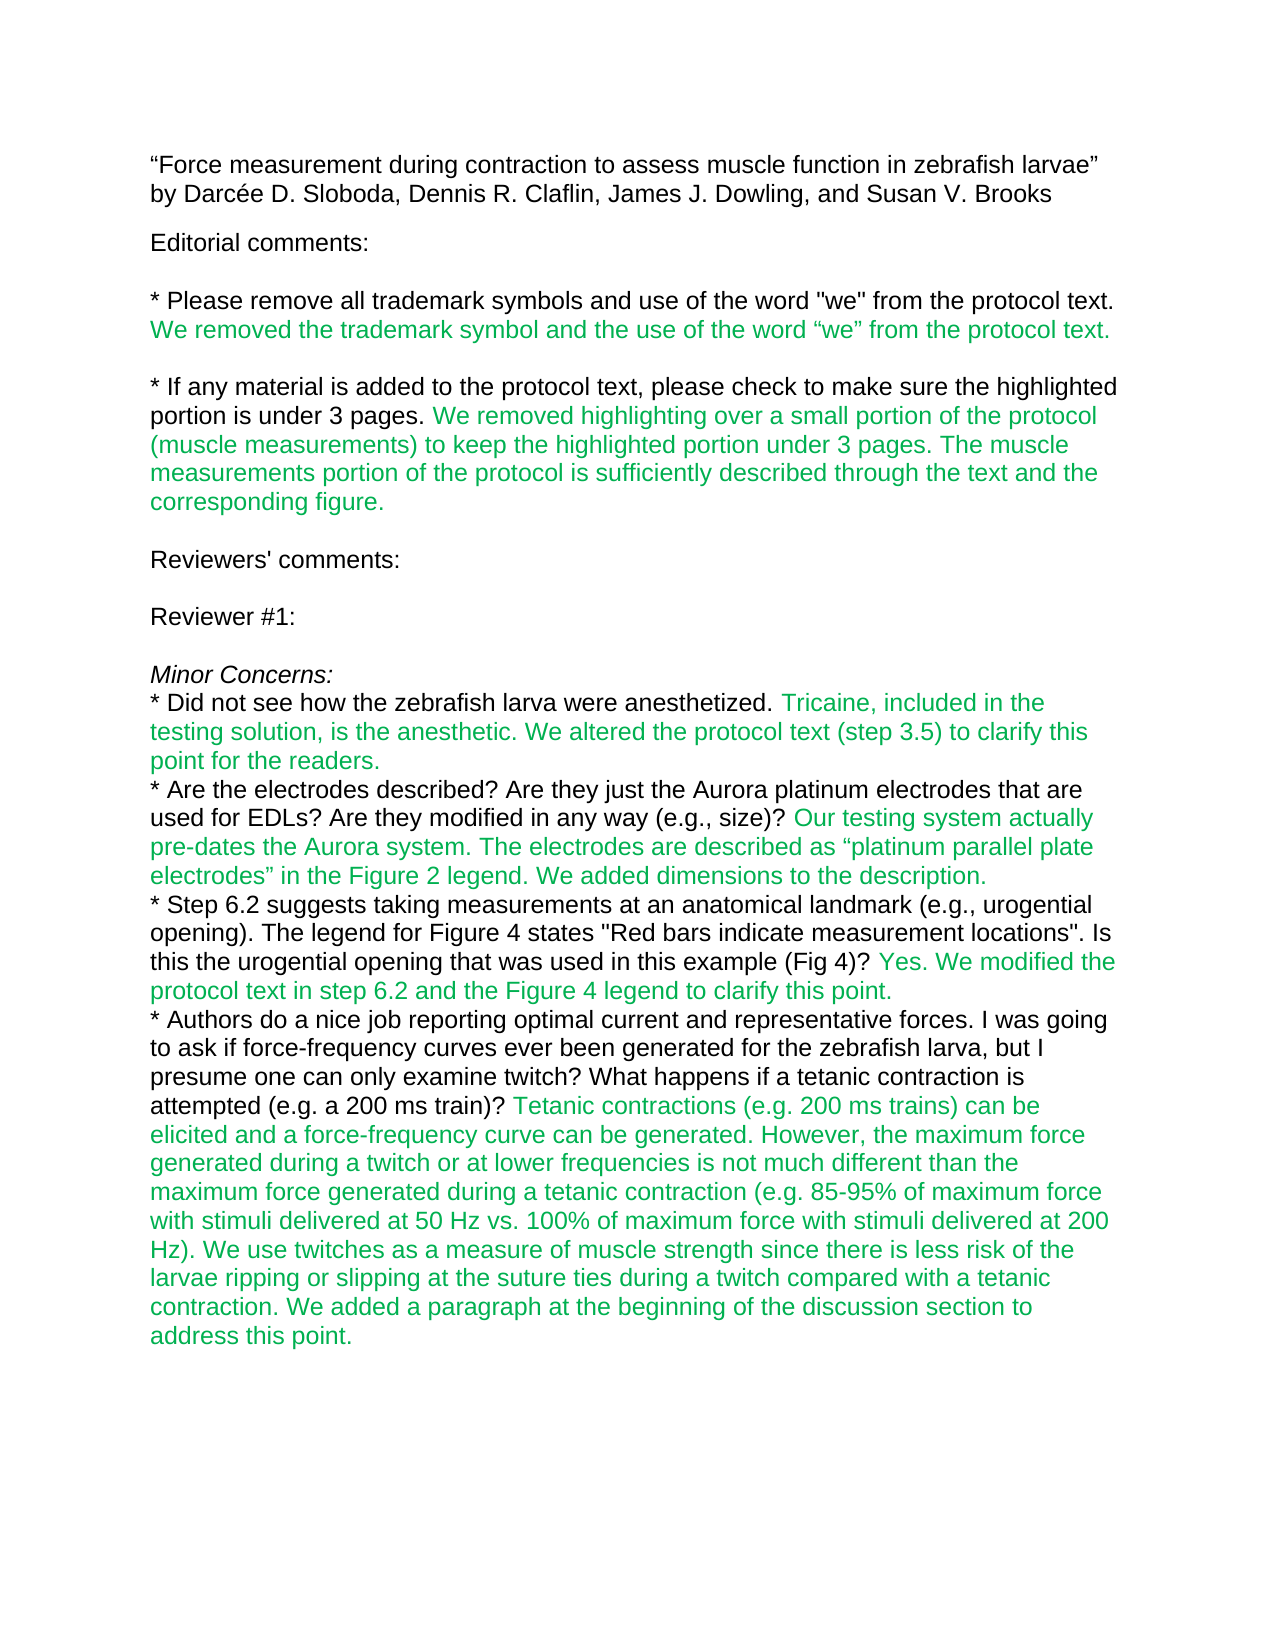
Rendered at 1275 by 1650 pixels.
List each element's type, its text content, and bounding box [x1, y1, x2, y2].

text Editorial comments: * Please remove all trademark symbols and use of the word "we" from the protocol text. We removed the trademark symbol and the use of the word “we” from the protocol text. * If any material is added to the protocol text, please check to make sure the highlighted portion is under 3 pages. We removed highlighting over a small portion of the protocol (muscle measurements) to keep the highlighted portion under 3 pages. The muscle measurements portion of the protocol is sufficiently described through the text and the corresponding figure. Reviewers' comments: Reviewer #1: Minor Concerns: * Did not see how the zebrafish larva were anesthetized. Tricaine, included in the testing solution, is the anesthetic. We altered the protocol text (step 3.5) to clarify this point for the readers. * Are the electrodes described? Are they just the Aurora platinum electrodes that are used for EDLs? Are they modified in any way (e.g., size)? Our testing system actually pre-dates the Aurora system. The electrodes are described as “platinum parallel plate electrodes” in the Figure 2 legend. We added dimensions to the description. * Step 6.2 suggests taking measurements at an anatomical landmark (e.g., urogential opening). The legend for Figure 4 states "Red bars indicate measurement locations". Is this the urogential opening that was used in this example (Fig 4)? Yes. We modified the protocol text in step 6.2 and the Figure 4 legend to clarify this point. * Authors do a nice job reporting optimal current and representative forces. I was going to ask if force-frequency curves ever been generated for the zebrafish larva, but I presume one can only examine twitch? What happens if a tetanic contraction is attempted (e.g. a 200 ms train)? Tetanic contractions (e.g. 200 ms trains) can be elicited and a force-frequency curve can be generated. However, the maximum force generated during a twitch or at lower frequencies is not much different than the maximum force generated during a tetanic contraction (e.g. 85-95% of maximum force with stimuli delivered at 50 Hz vs. 100% of maximum force with stimuli delivered at 200 Hz). We use twitches as a measure of muscle strength since there is less risk of the larvae ripping or slipping at the suture ties during a twitch compared with a tetanic contraction. We added a paragraph at the beginning of the discussion section to address this point. [150, 228, 1125, 1435]
text “Force measurement during contraction to assess muscle function in zebrafish larvae” by Darcée D. Sloboda, Dennis R. Claflin, James J. Dowling, and Susan V. Brooks [150, 150, 1125, 207]
